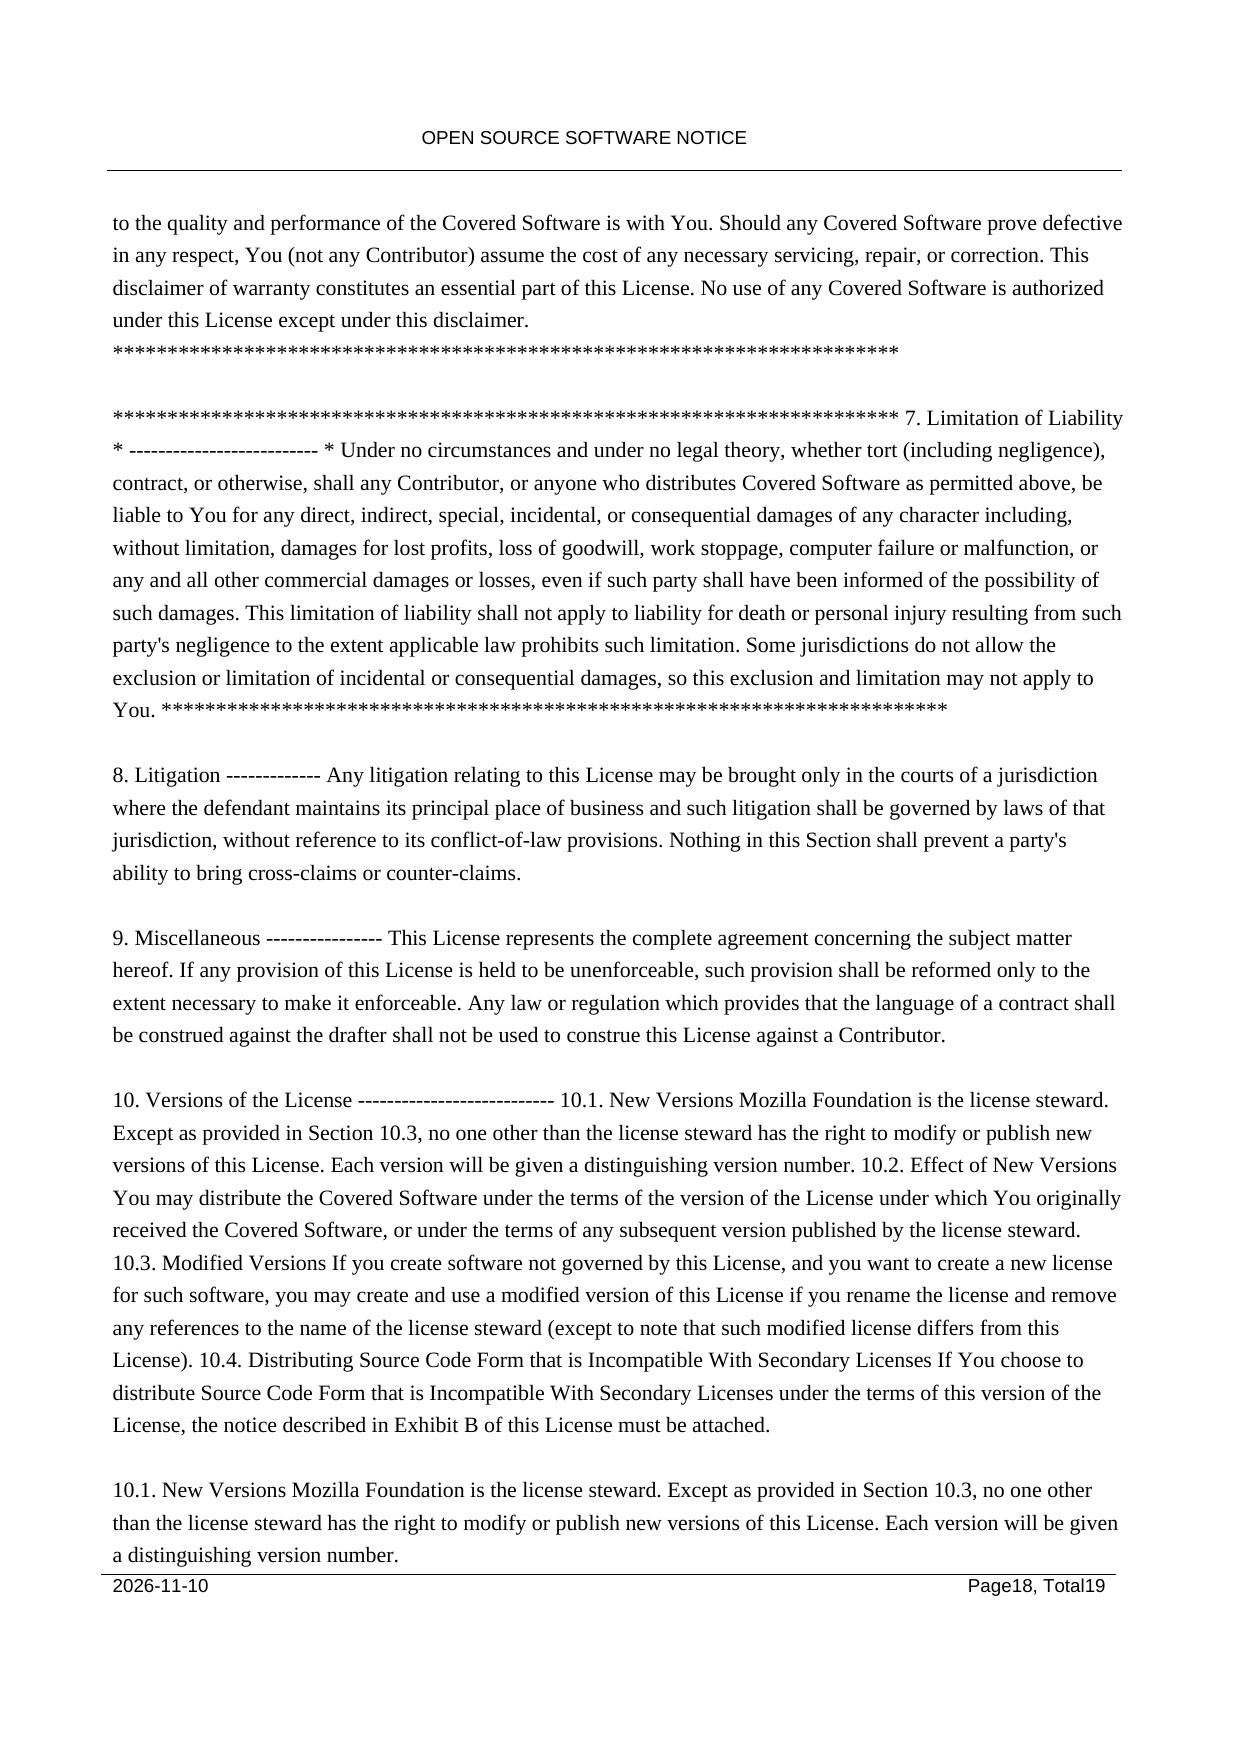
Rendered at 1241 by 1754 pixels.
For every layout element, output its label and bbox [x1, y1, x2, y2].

text [112, 206, 1128, 1571]
